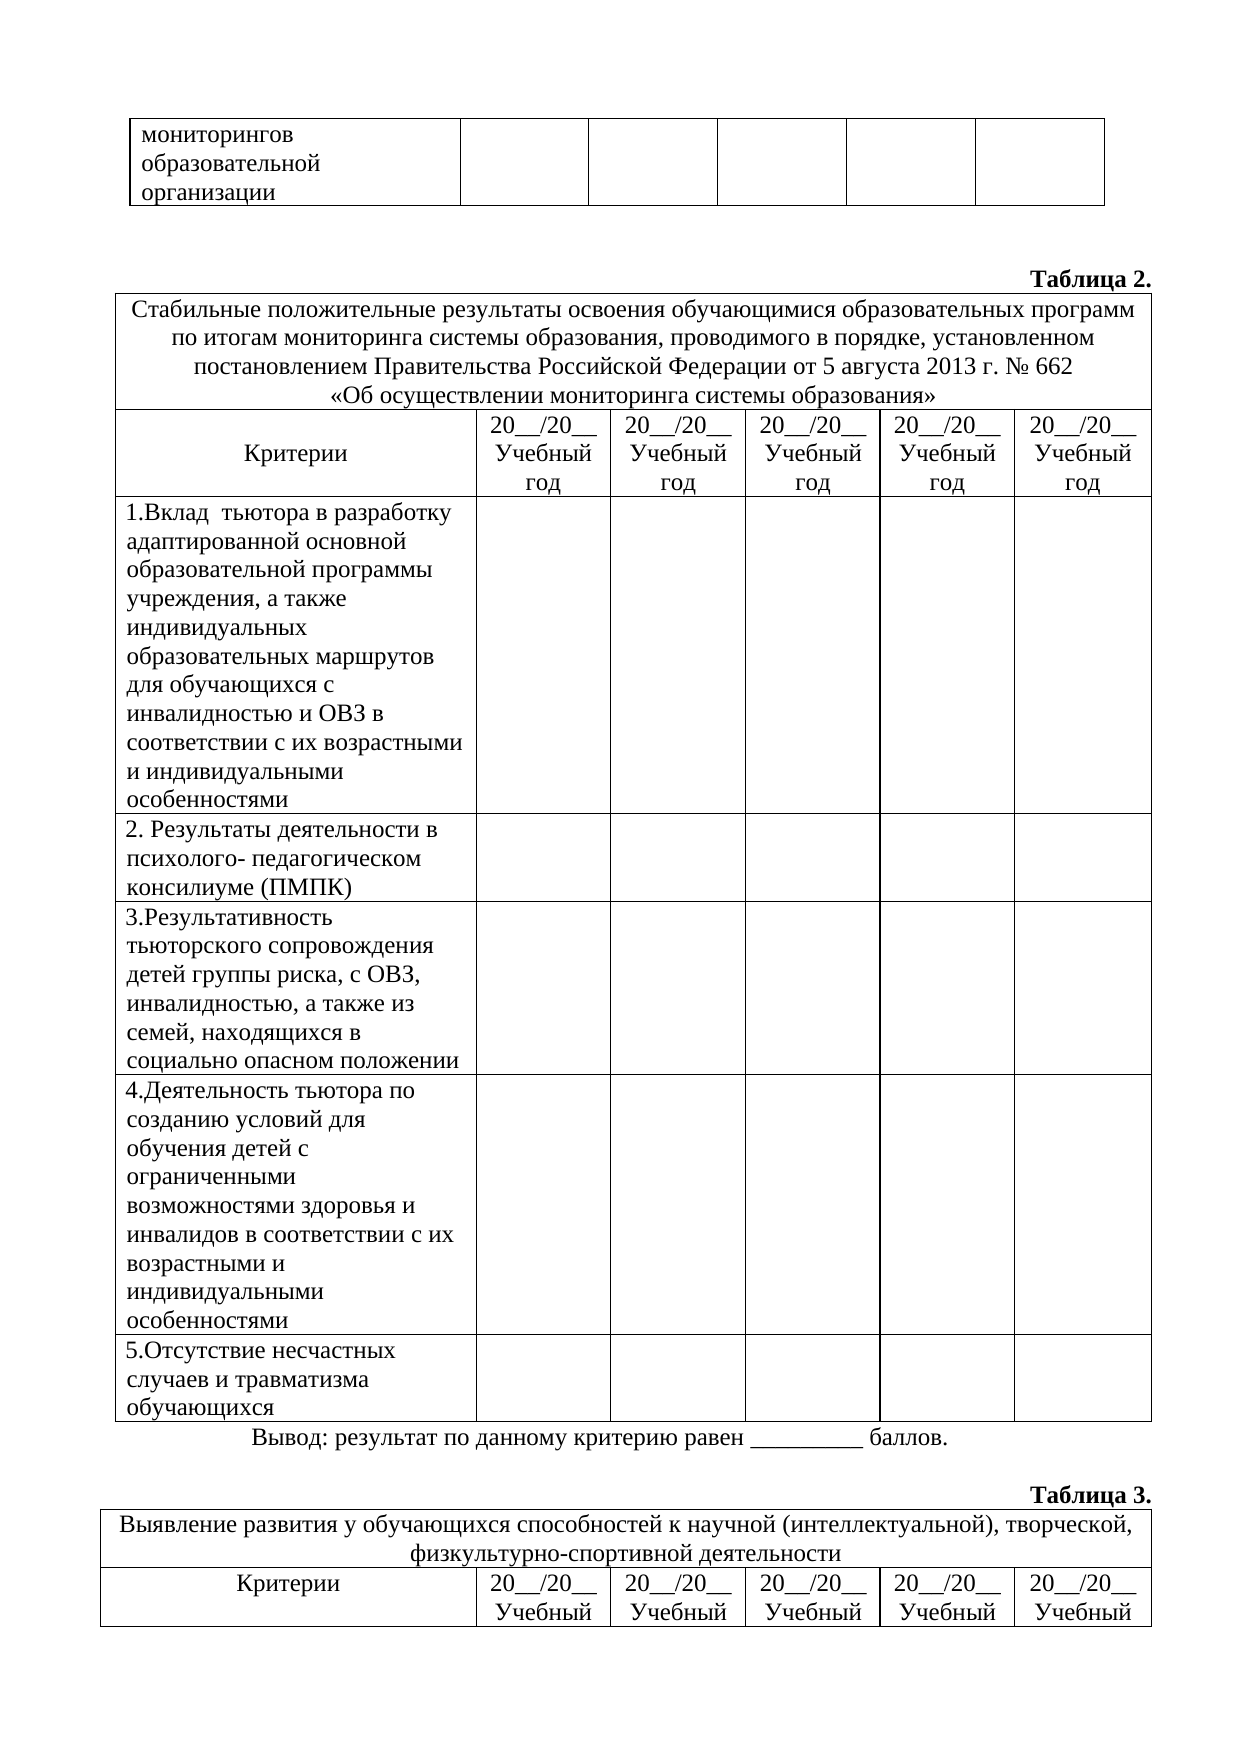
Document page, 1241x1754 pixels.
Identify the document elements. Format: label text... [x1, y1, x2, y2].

table_cell [746, 902, 879, 1074]
table_cell [589, 119, 717, 205]
table_cell [611, 814, 745, 901]
table_cell 20__/20__ Учебный год [1015, 410, 1151, 496]
table_header Стабильные положительные результаты освоения обучающимися образовательных программ по итогам мониторинга системы образования, проводимого в порядке, установленном постановлением Правительства Российской Федерации от 5 августа . № 662 «Об осуществлении мониторинга системы образования» [116, 294, 1151, 409]
table_cell [461, 119, 588, 205]
table_cell [611, 1335, 745, 1421]
table_cell [477, 497, 610, 813]
table_cell 20__/20__ Учебный год [611, 410, 745, 496]
table_cell [881, 1335, 1014, 1421]
table_cell [881, 814, 1014, 901]
text Таблица 2. [177, 264, 1152, 293]
table_cell [718, 119, 846, 205]
table_cell [746, 497, 879, 813]
table_cell [1015, 902, 1151, 1074]
table_cell [1015, 1075, 1151, 1334]
table_cell [477, 814, 610, 901]
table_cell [1015, 1568, 1151, 1626]
table_cell [1015, 814, 1151, 901]
table_cell [881, 497, 1014, 813]
table_cell 20__/20__ Учебный год [477, 410, 610, 496]
table_cell [746, 814, 879, 901]
table_cell [881, 902, 1014, 1074]
table_cell [746, 1075, 879, 1334]
table_cell Критерии [116, 410, 476, 496]
table_cell 20__/20__ Учебный год [881, 410, 1014, 496]
table_cell [477, 1335, 610, 1421]
table_cell 20__/20__ Учебный год [746, 410, 879, 496]
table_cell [746, 1568, 879, 1626]
table_cell 4.Деятельность тьютора по созданию условий для обучения детей с ограниченными возможностями здоровья и инвалидов в соответствии с их возрастными и индивидуальными особенностями [116, 1075, 476, 1334]
table_cell Критерии [101, 1568, 476, 1626]
table_header Выявление развития у обучающихся способностей к научной (интеллектуальной), творческой, физкультурно-спортивной деятельности [101, 1510, 1151, 1567]
table_cell 1.Вклад тьютора в разработку адаптированной основной образовательной программы учреждения, а также индивидуальных образовательных маршрутов для обучающихся с инвалидностью и ОВЗ в соответствии с их возрастными и индивидуальными особенностями [116, 497, 476, 813]
table_cell [1015, 497, 1151, 813]
table_cell [847, 119, 975, 205]
table_cell 3.Результативность тьюторского сопровождения детей группы риска, с ОВЗ, инвалидностью, а также из семей, находящихся в социально опасном положении [116, 902, 476, 1074]
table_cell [611, 1568, 745, 1626]
table_cell [611, 497, 745, 813]
text Таблица 3. [177, 1480, 1152, 1508]
table_cell [881, 1075, 1014, 1334]
table_cell [1015, 1335, 1151, 1421]
table_cell 5.Отсутствие несчастных случаев и травматизма обучающихся [116, 1335, 476, 1421]
table_cell 2. Результаты деятельности в психолого- педагогическом консилиуме (ПМПК) [116, 814, 476, 901]
table_cell [477, 902, 610, 1074]
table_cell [477, 1568, 610, 1626]
text Вывод: результат по данному критерию равен _________ баллов. [177, 1422, 1152, 1451]
table_cell [611, 902, 745, 1074]
table_cell [746, 1335, 879, 1421]
table_cell [976, 119, 1104, 205]
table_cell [131, 119, 460, 205]
table_cell [477, 1075, 610, 1334]
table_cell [881, 1568, 1014, 1626]
table_cell [611, 1075, 745, 1334]
